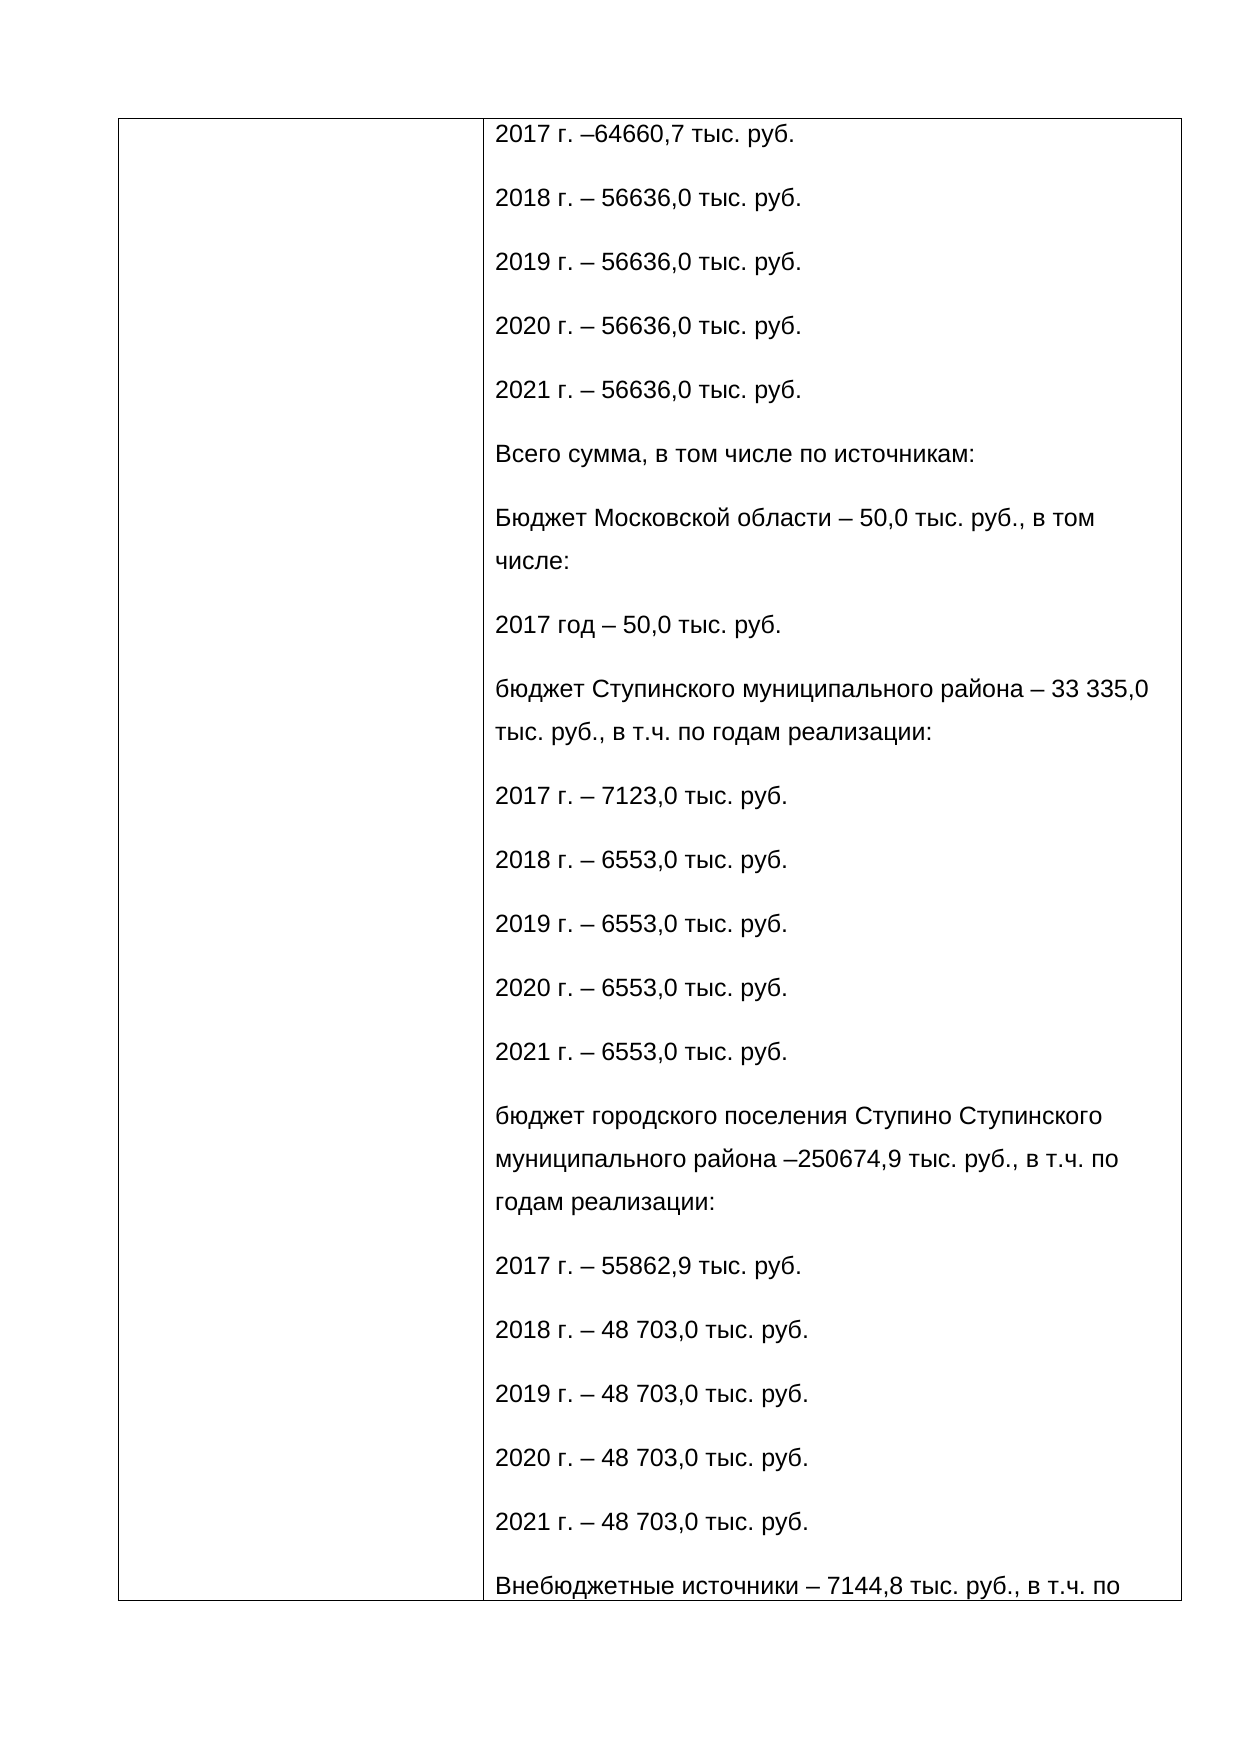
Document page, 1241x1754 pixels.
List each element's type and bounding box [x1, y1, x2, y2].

table_cell [119, 119, 483, 1599]
table_cell [484, 119, 1181, 1599]
